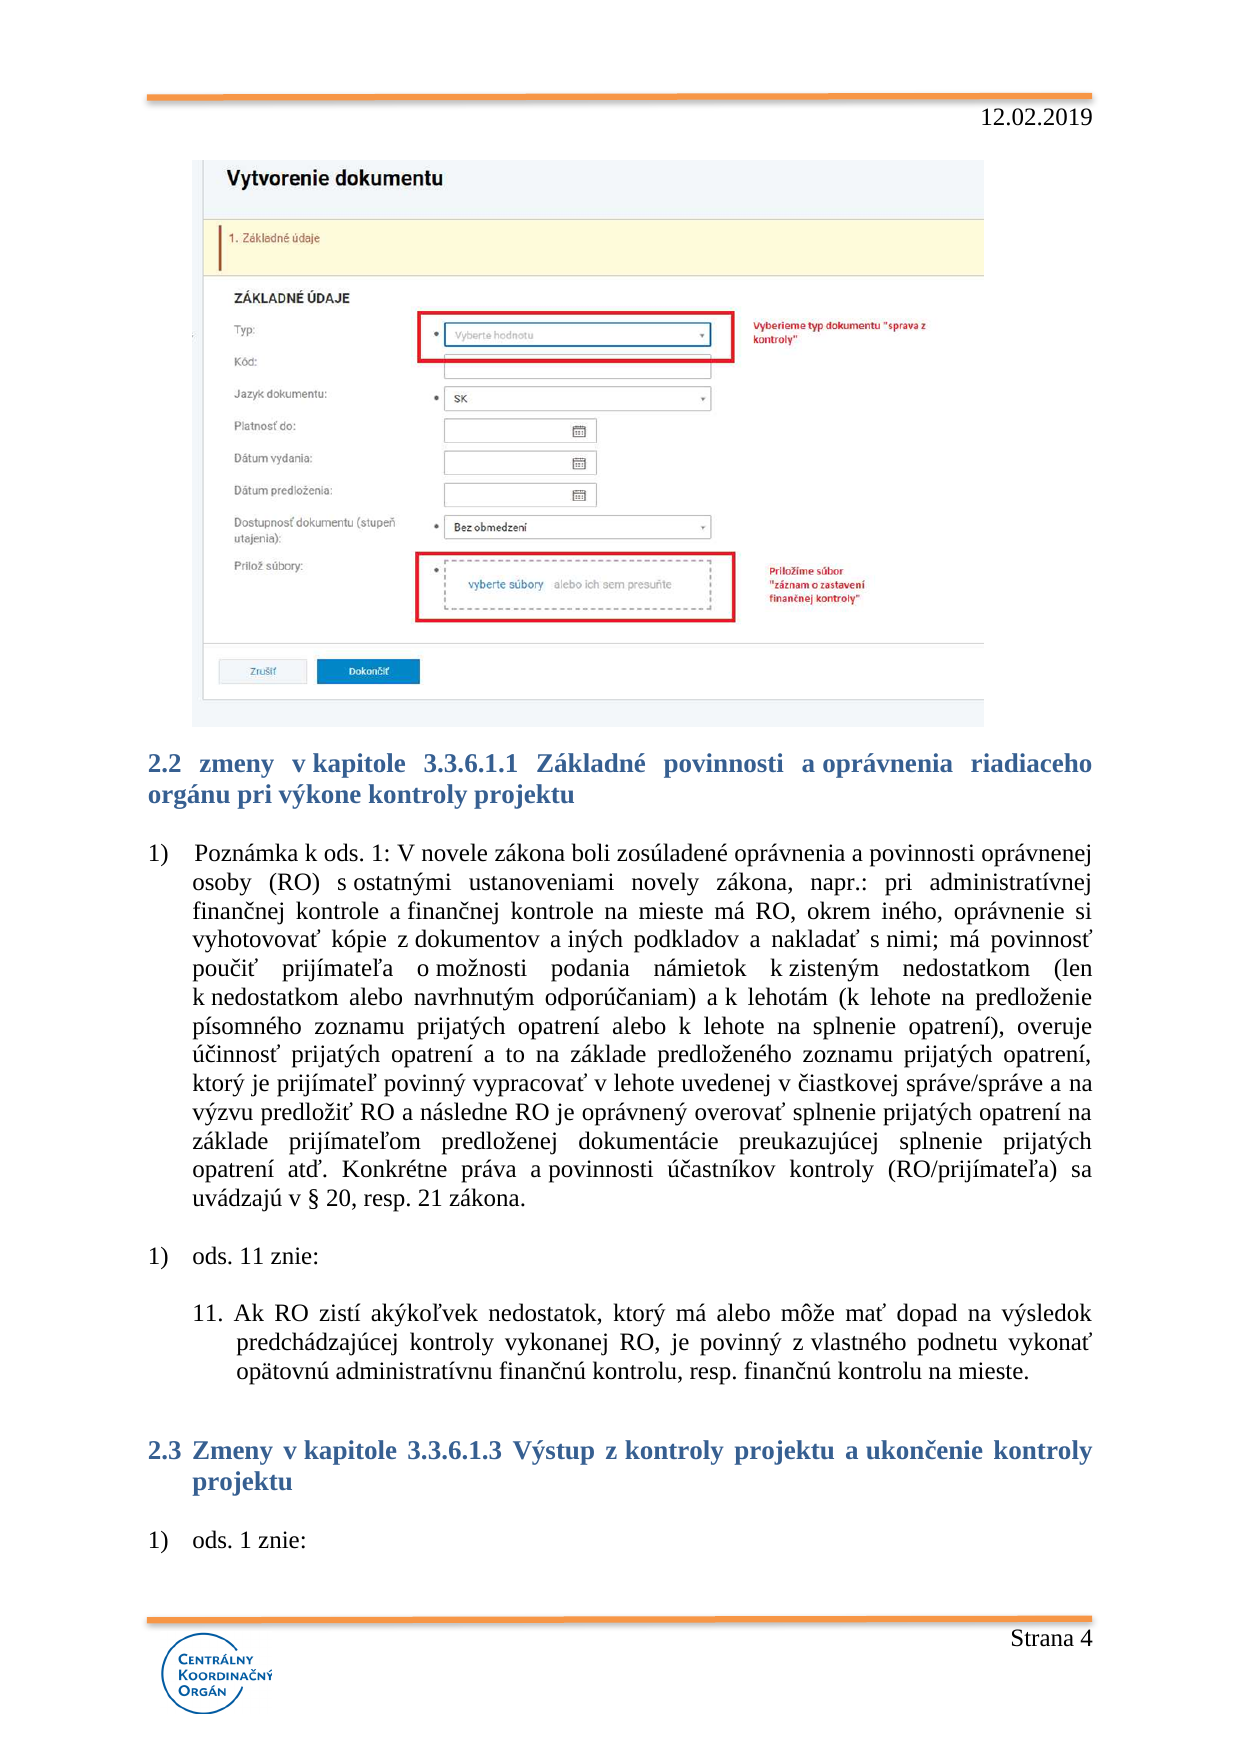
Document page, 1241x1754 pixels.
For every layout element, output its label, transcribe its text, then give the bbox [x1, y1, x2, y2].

list ods. 1 znie: [148, 1525, 1093, 1554]
text 2.2 zmeny v kapitole 3.3.6.1.1 Základné povinnosti a oprávnenia riadiaceho orgánu pri výkone kontroly projektu [148, 747, 1093, 809]
text 1) Poznámka k ods. 1: V novele zákona boli zosúladené oprávnenia a povinnosti oprávnenej osoby (RO) s ostatnými ustanoveniami novely zákona, napr.: pri administratívnej finančnej kontrole a finančnej kontrole na mieste má RO, okrem iného, oprávnenie si vyhotovovať kópie z dokumentov a iných podkladov a nakladať s nimi; má povinnosť poučiť prijímateľa o možnosti podania námietok k zisteným nedostatkom (len k nedostatkom alebo navrhnutým odporúčaniam) a k lehotám (k lehote na predloženie písomného zoznamu prijatých opatrení alebo k lehote na splnenie opatrení), overuje účinnosť prijatých opatrení a to na základe predloženého zoznamu prijatých opatrení, ktorý je prijímateľ povinný vypracovať v lehote uvedenej v čiastkovej správe/správe a na výzvu predložiť RO a následne RO je oprávnený overovať splnenie prijatých opatrení na základe prijímateľom predloženej dokumentácie preukazujúcej splnenie prijatých opatrení atď. Konkrétne práva a povinnosti účastníkov kontroly (RO/prijímateľa) sa uvádzajú v § 20, resp. 21 zákona. [148, 838, 1093, 1212]
picture [192, 160, 984, 727]
list 11. Ak RO zistí akýkoľvek nedostatok, ktorý má alebo môže mať dopad na výsledok predchádzajúcej kontroly vykonanej RO, je povinný z vlastného podnetu vykonať opätovnú administratívnu finančnú kontrolu, resp. finančnú kontrolu na mieste. [192, 1298, 1093, 1384]
list ods. 11 znie: [148, 1241, 1093, 1269]
picture [159, 1631, 272, 1713]
text 2.3 Zmeny v kapitole 3.3.6.1.3 Výstup z kontroly projektu a ukončenie kontroly projektu [148, 1434, 1093, 1496]
